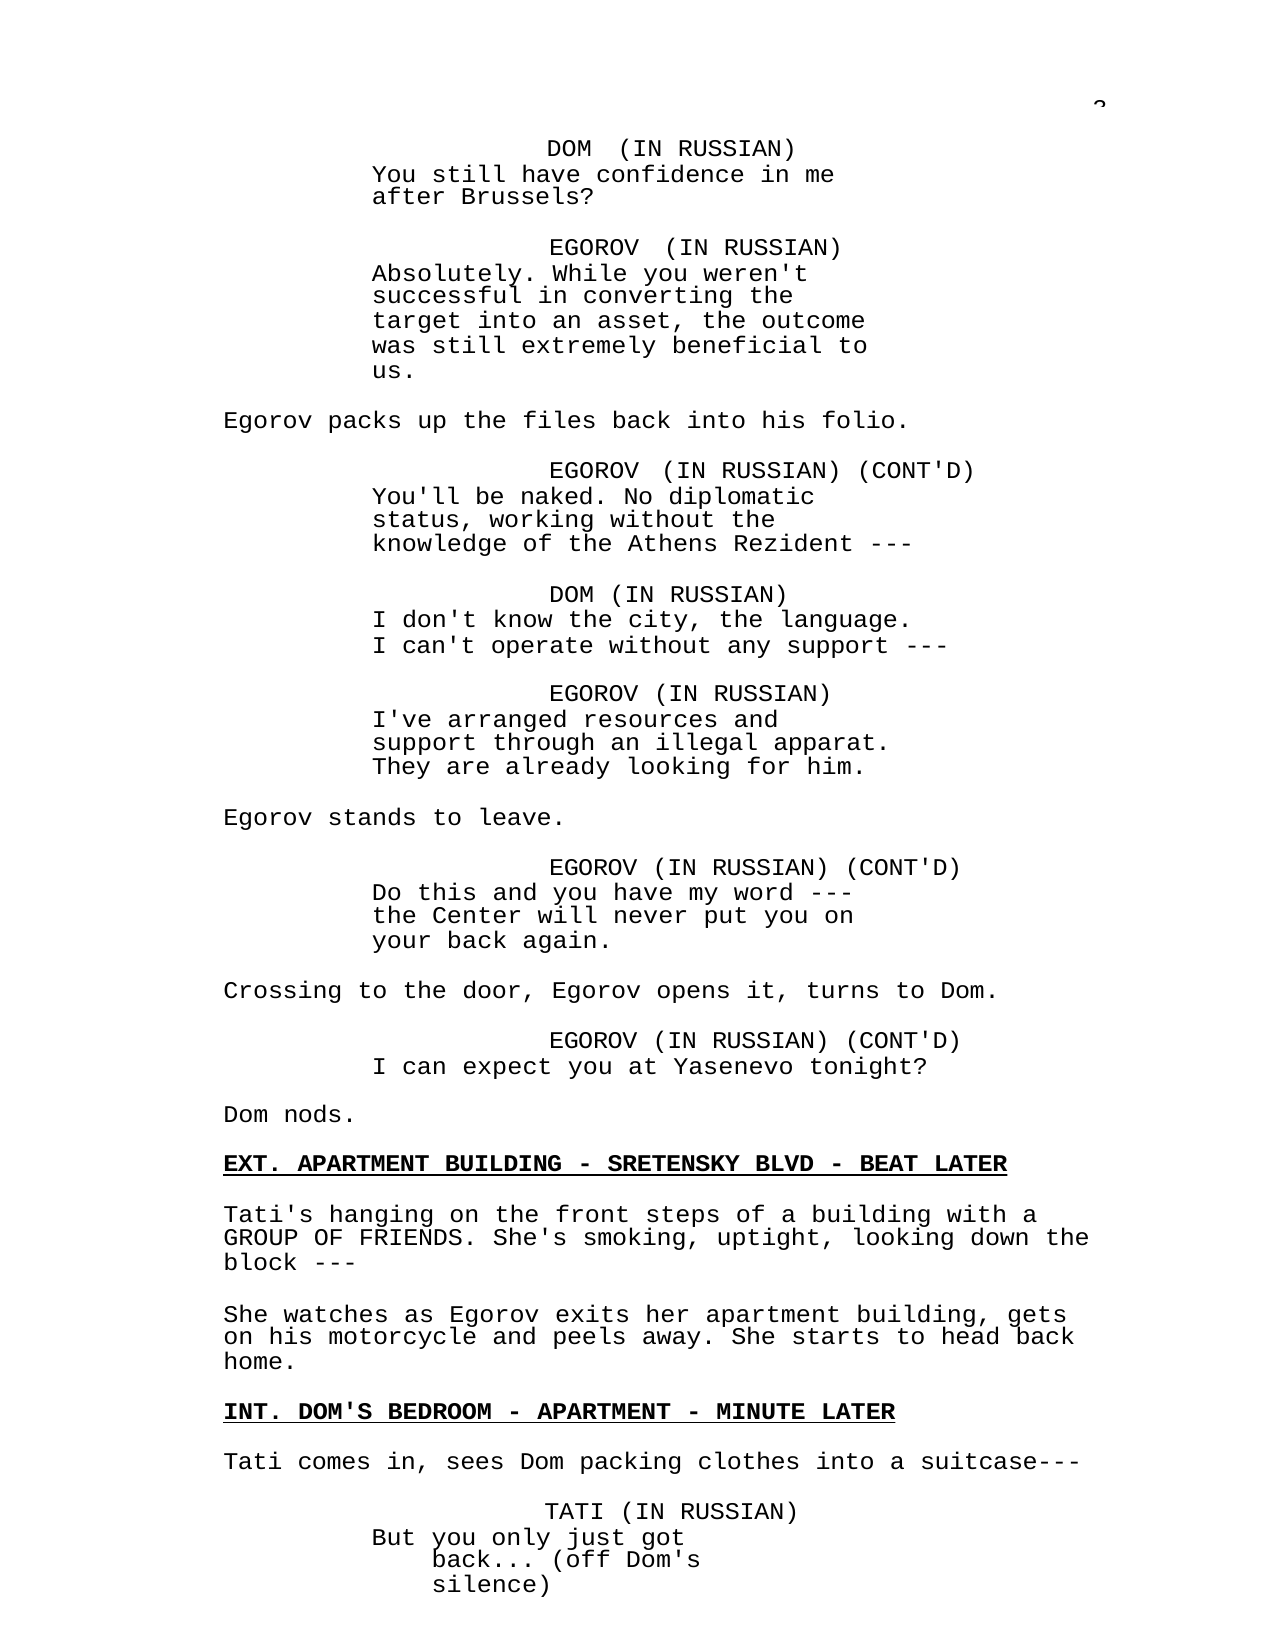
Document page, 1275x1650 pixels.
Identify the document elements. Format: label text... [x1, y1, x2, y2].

text I can't operate without any support --- [372, 633, 1187, 659]
text Absolutely. While you weren't successful in converting the target into an asset, the outcome was still extremely beneficial to us. [372, 262, 893, 385]
text You still have confidence in me after Brussels? [372, 162, 921, 212]
subtitle EGOROV (IN RUSSIAN) (CONT'D) [549, 458, 1187, 484]
subtitle INT. DOM'S BEDROOM - APARTMENT - MINUTE LATER [223, 1399, 1187, 1427]
text Do this and you have my word --- the Center will never put you on your back again. [372, 881, 893, 955]
text I can expect you at Yasenevo tonight? [372, 1054, 1187, 1080]
subtitle TATI (IN RUSSIAN) [370, 1499, 973, 1524]
text I've arranged resources and support through an illegal apparat. They are already looking for him. [372, 708, 893, 782]
subtitle EGOROV (IN RUSSIAN) (CONT'D) [549, 854, 1187, 880]
text Dom nods. [223, 1102, 1187, 1129]
text I don't know the city, the language. [372, 608, 1187, 633]
text Tati's hanging on the front steps of a building with a GROUP OF FRIENDS. She's smoking, uptight, looking down the block --- [223, 1203, 1119, 1277]
subtitle EGOROV (IN RUSSIAN) [549, 235, 1187, 261]
text Egorov stands to leave. [223, 805, 1187, 832]
subtitle DOM (IN RUSSIAN) [549, 582, 1187, 608]
subtitle EGOROV (IN RUSSIAN) (CONT'D) [549, 1028, 1187, 1054]
text But you only just got back... (off Dom's silence) [371, 1525, 792, 1599]
text She watches as Egorov exits her apartment building, gets on his motorcycle and peels away. She starts to head back home. [223, 1302, 1089, 1377]
subtitle EXT. APARTMENT BUILDING - SRETENSKY BLVD - BEAT LATER [223, 1152, 1187, 1179]
subtitle EGOROV (IN RUSSIAN) [549, 681, 1187, 707]
text Egorov packs up the files back into his folio. [223, 408, 1187, 436]
text Crossing to the door, Egorov opens it, turns to Dom. [223, 978, 1187, 1006]
text Tati comes in, sees Dom packing clothes into a suitcase--- [223, 1449, 1187, 1476]
subtitle DOM (IN RUSSIAN) [370, 136, 973, 162]
text You'll be naked. No diplomatic status, working without the knowledge of the Athens Rezident --- [372, 485, 921, 559]
